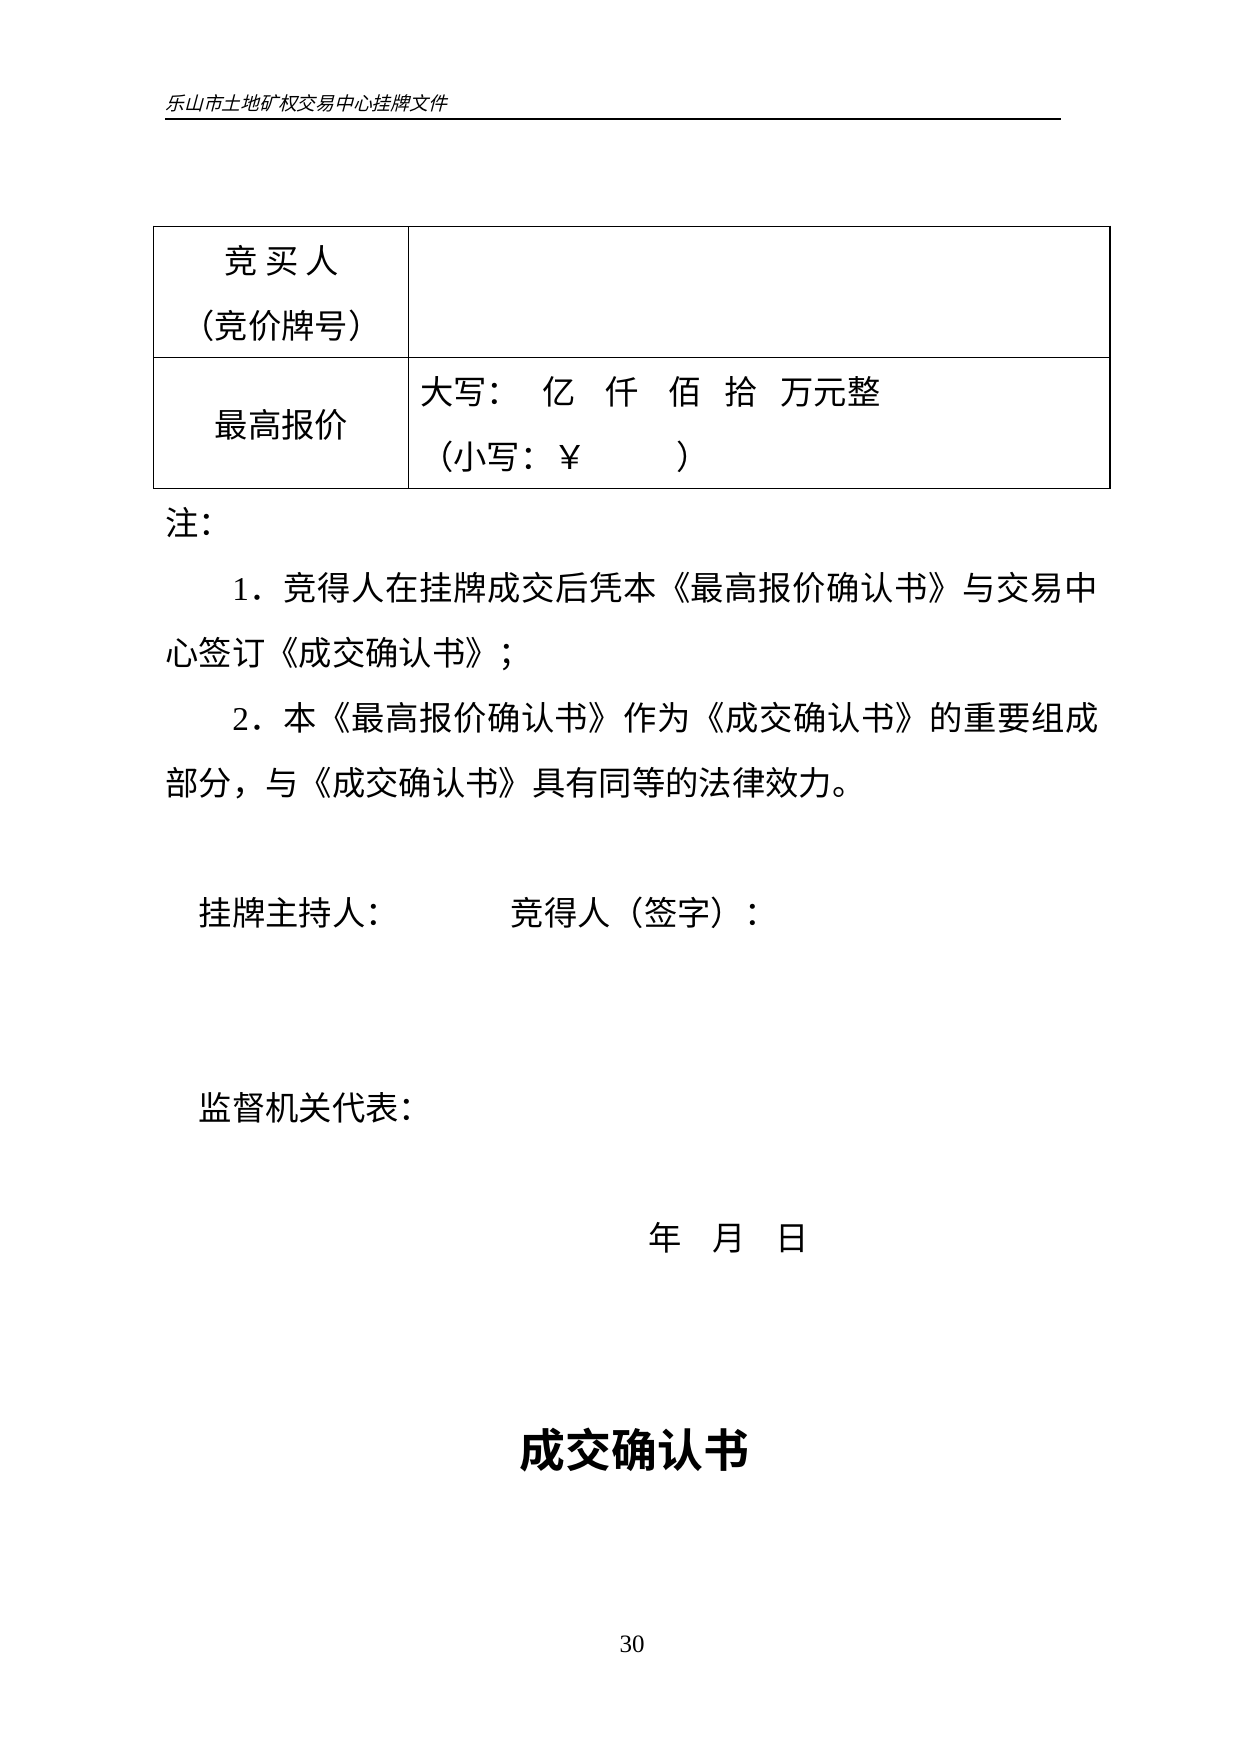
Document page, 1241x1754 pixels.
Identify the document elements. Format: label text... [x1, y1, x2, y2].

text 成交确认书 [165, 1399, 1103, 1496]
text 年 月 日 [165, 1204, 1098, 1269]
text 注： [165, 489, 1098, 554]
table_cell [409, 227, 1109, 357]
text 2．本《最高报价确认书》作为《成交确认书》的重要组成部分，与《成交确认书》具有同等的法律效力。 [165, 684, 1098, 814]
table_cell 最高报价 [154, 358, 408, 488]
text 1．竞得人在挂牌成交后凭本《最高报价确认书》与交易中心签订《成交确认书》； [165, 554, 1098, 684]
text 监督机关代表： [165, 1074, 1098, 1139]
table_cell 大写： 亿 仟 佰 拾 万元整 （小写：￥ ） [409, 358, 1109, 488]
table_cell 竞 买 人 （竞价牌号） [154, 227, 408, 357]
text 挂牌主持人： 竞得人（签字）： [165, 879, 1098, 944]
